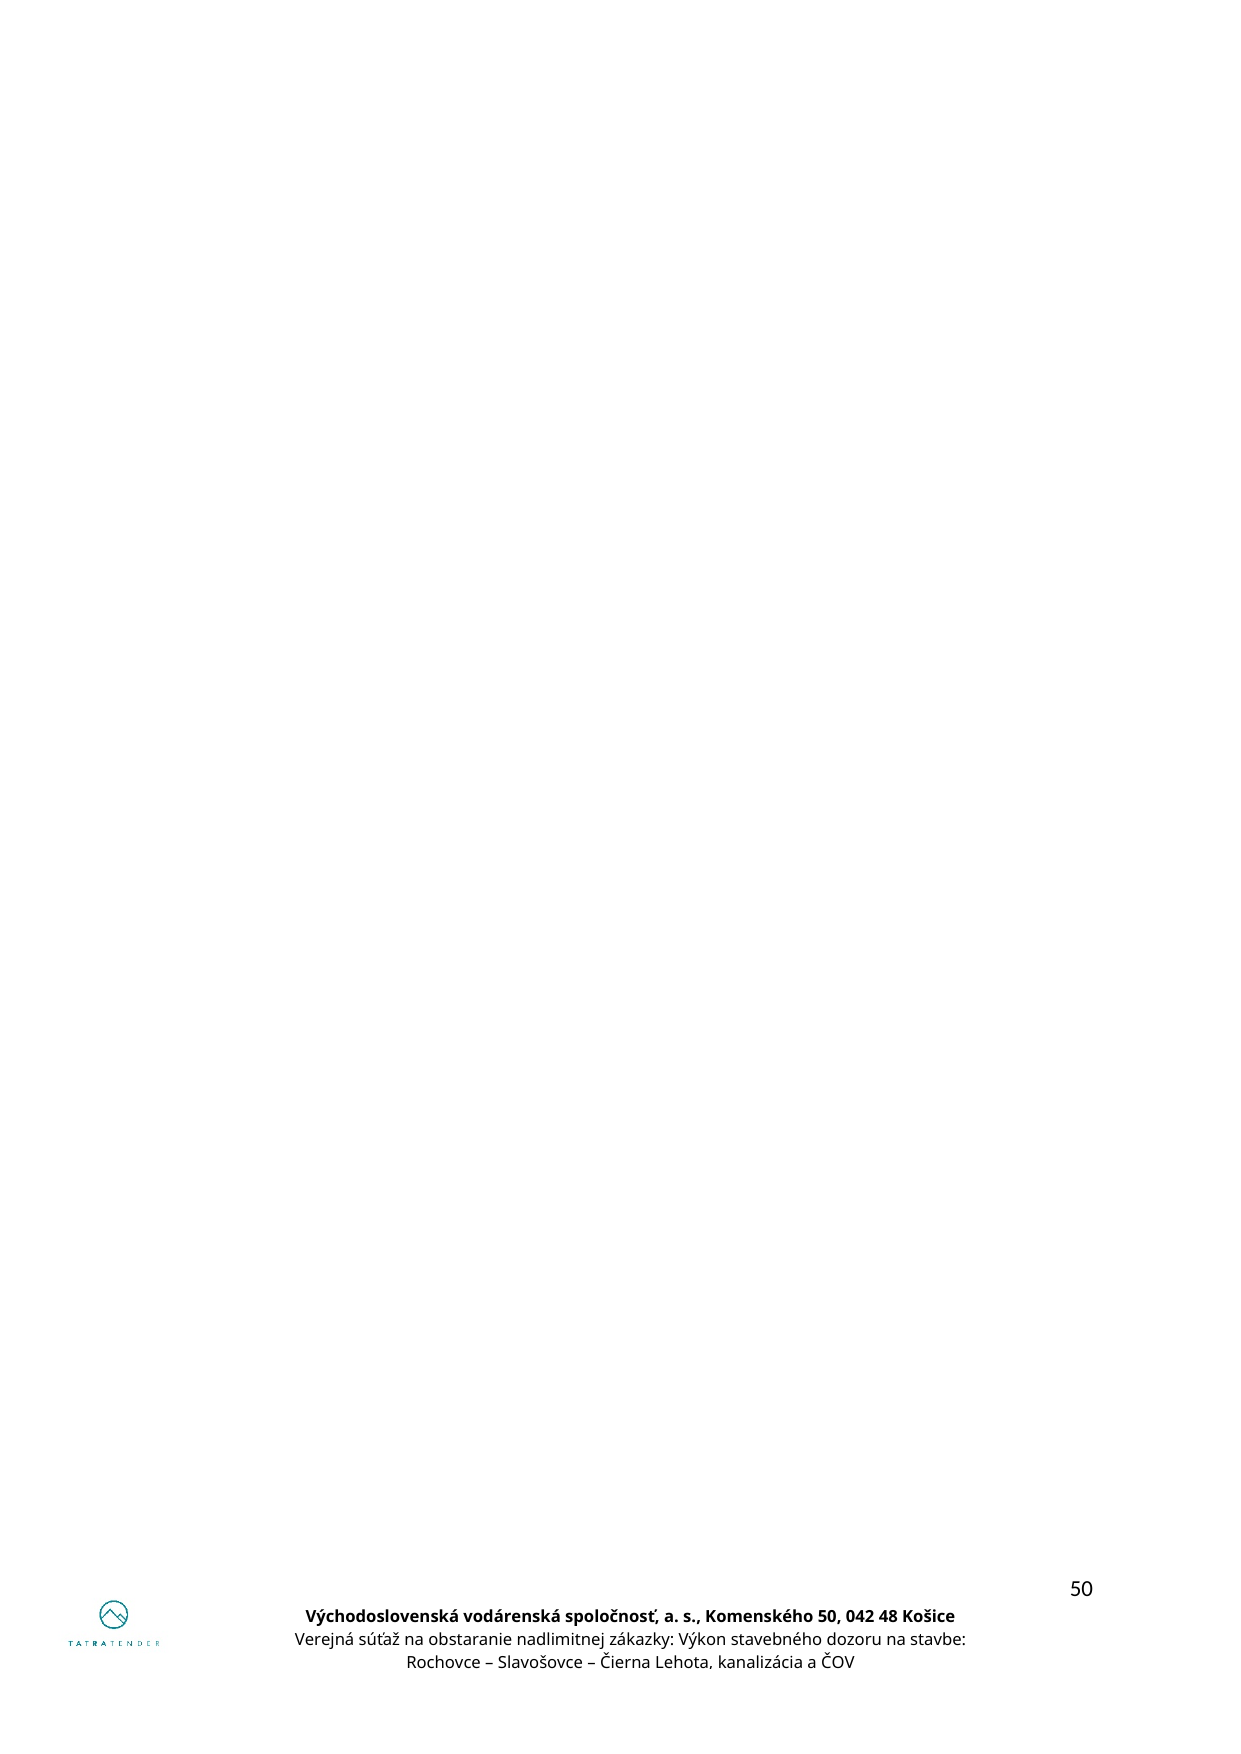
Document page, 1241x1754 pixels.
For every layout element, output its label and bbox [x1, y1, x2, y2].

picture [47, 1576, 180, 1670]
